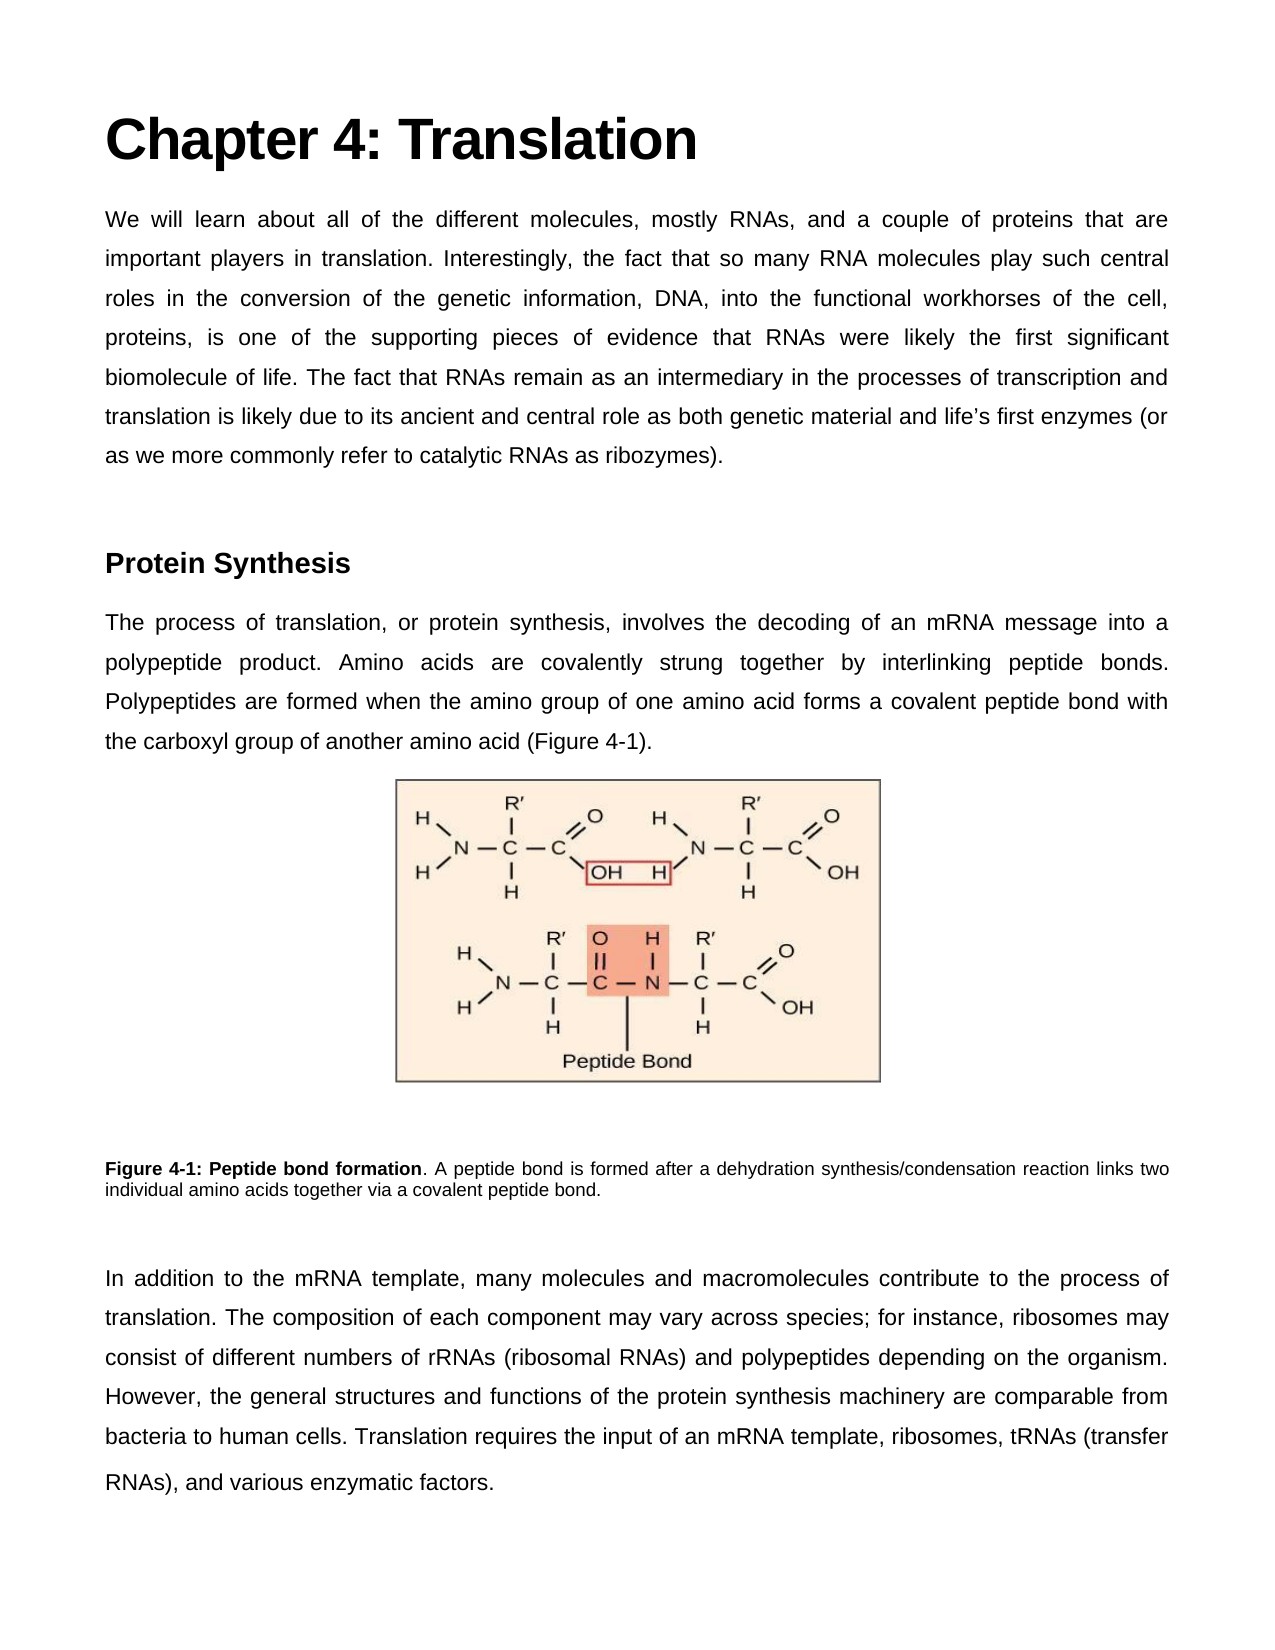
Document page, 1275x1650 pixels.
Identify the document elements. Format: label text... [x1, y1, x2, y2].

text The process of translation, or protein synthesis, involves the decoding of an mRNA message into a polypeptide product. Amino acids are covalently strung together by interlinking peptide bonds. Polypeptides are formed when the amino group of one amino acid forms a covalent peptide bond with the carboxyl group of another amino acid (Figure 4-1). [105, 609, 1170, 754]
text Figure 4-1: Peptide bond formation. A peptide bond is formed after a dehydration synthesis/condensation reaction links two individual amino acids together via a covalent peptide bond. [105, 1157, 1170, 1200]
picture [395, 779, 881, 1083]
title Chapter 4: Translation [105, 105, 1170, 172]
text We will learn about all of the different molecules, mostly RNAs, and a couple of proteins that are important players in translation. Interestingly, the fact that so many RNA molecules play such central roles in the conversion of the genetic information, DNA, into the functional workhorses of the cell, proteins, is one of the supporting pieces of evidence that RNAs were likely the first significant biomolecule of life. The fact that RNAs remain as an intermediary in the processes of transcription and translation is likely due to its ancient and central role as both genetic material and life’s first enzymes (or as we more commonly refer to catalytic RNAs as ribozymes). [105, 206, 1170, 469]
subtitle Protein Synthesis [105, 546, 1170, 580]
text In addition to the mRNA template, many molecules and macromolecules contribute to the process of translation. The composition of each component may vary across species; for instance, ribosomes may consist of different numbers of rRNAs (ribosomal RNAs) and polypeptides depending on the organism. However, the general structures and functions of the protein synthesis machinery are comparable from bacteria to human cells. Translation requires the input of an mRNA template, ribosomes, tRNAs (transfer RNAs), and various enzymatic factors. [105, 1265, 1170, 1496]
